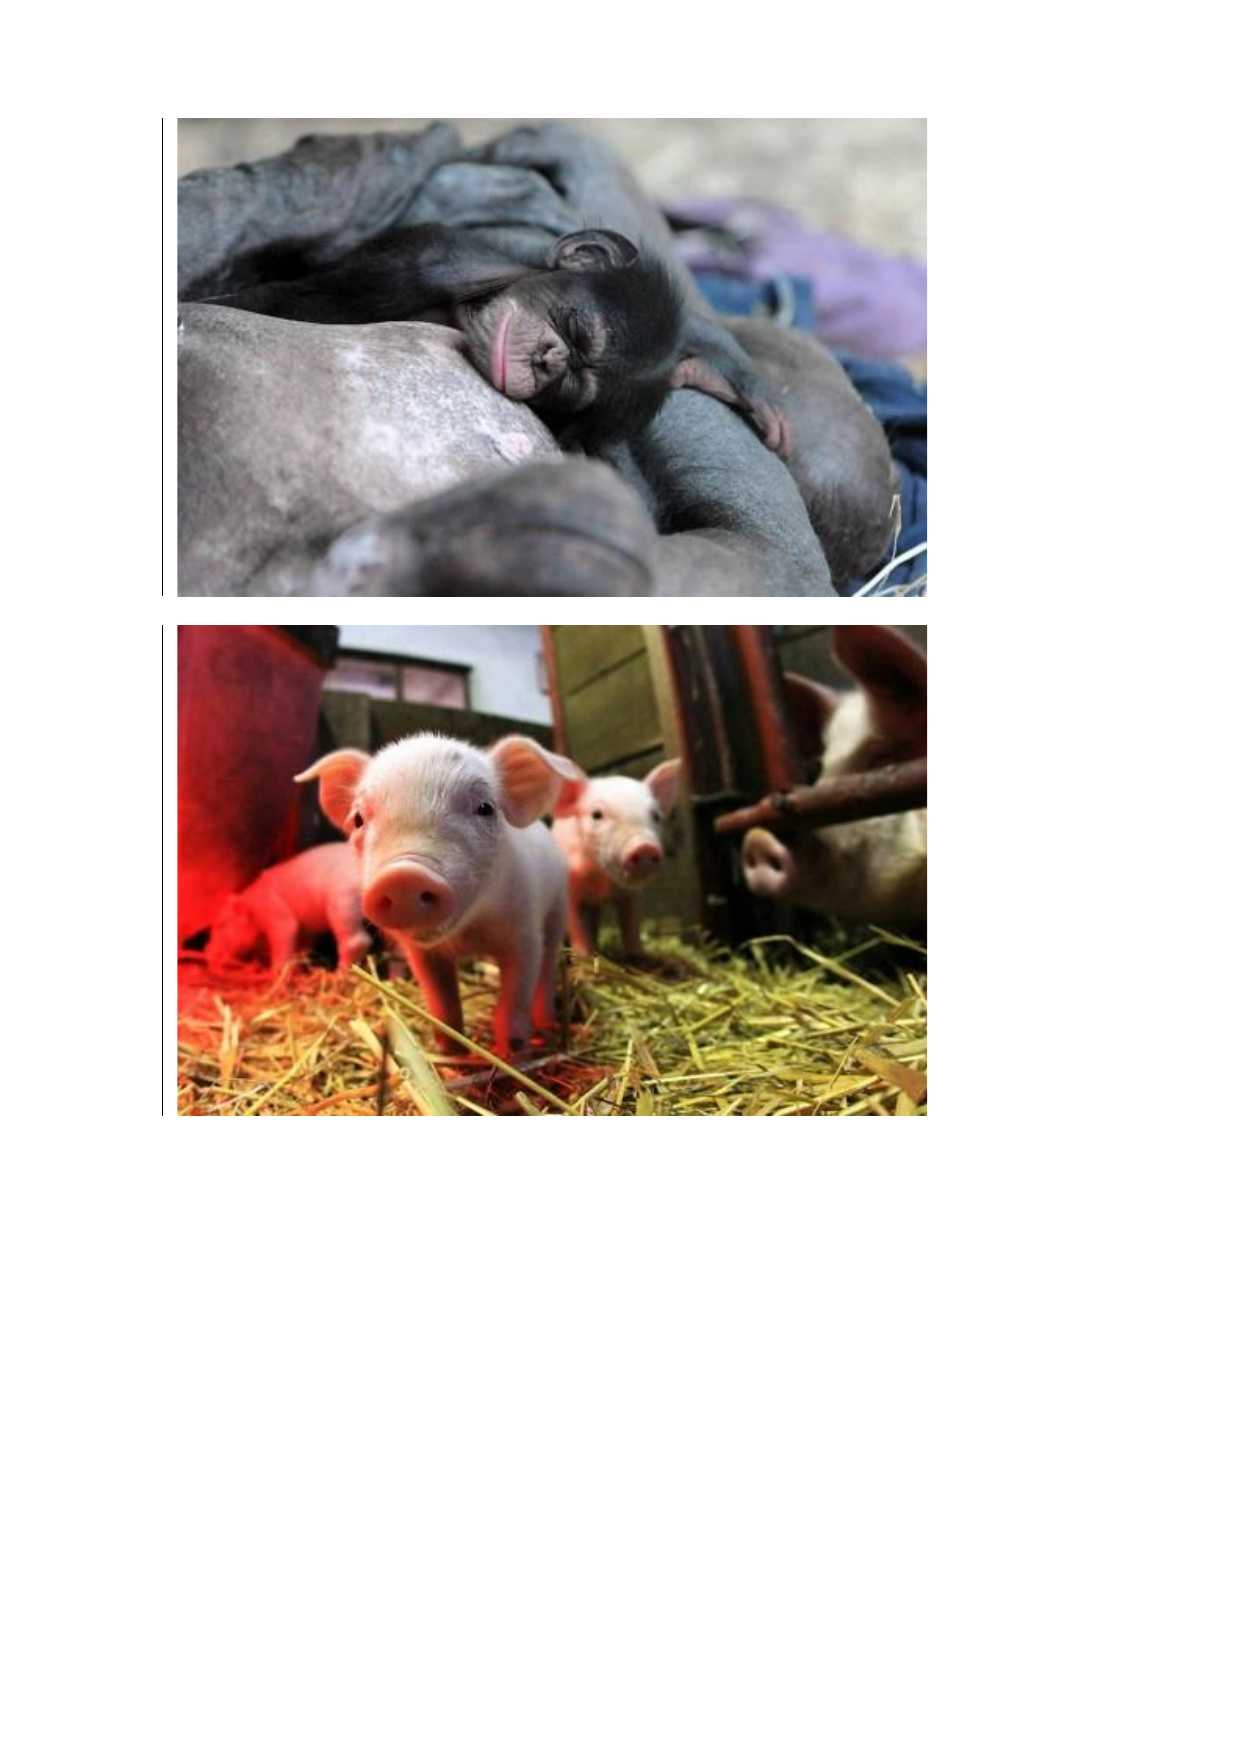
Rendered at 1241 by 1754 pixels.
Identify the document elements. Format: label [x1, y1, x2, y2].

picture [177, 118, 928, 597]
picture [177, 625, 928, 1116]
